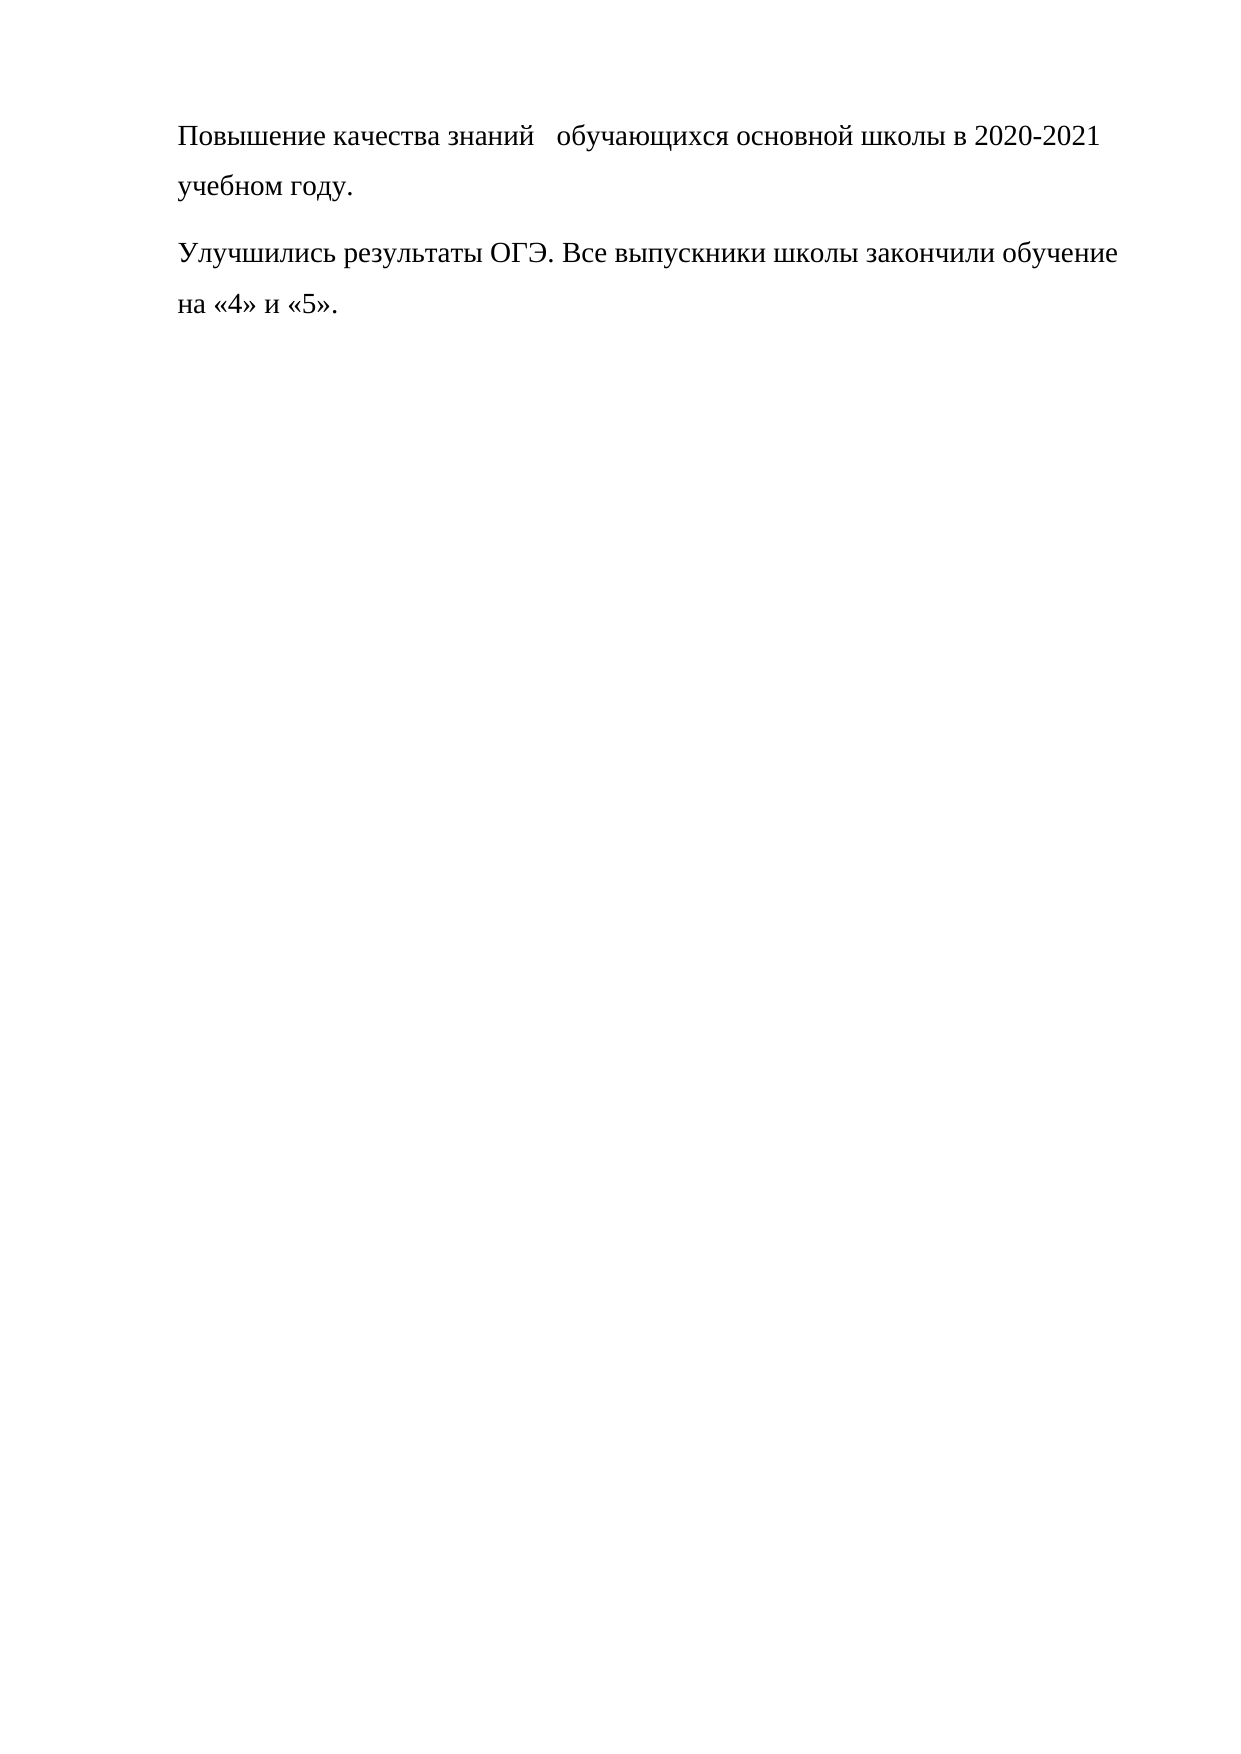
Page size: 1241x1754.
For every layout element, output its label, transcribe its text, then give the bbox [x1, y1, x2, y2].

text Улучшились результаты ОГЭ. Все выпускники школы закончили обучение на «4» и «5». [177, 235, 1152, 319]
text Повышение качества знаний обучающихся основной школы в 2020-2021 учебном году. [177, 118, 1152, 202]
